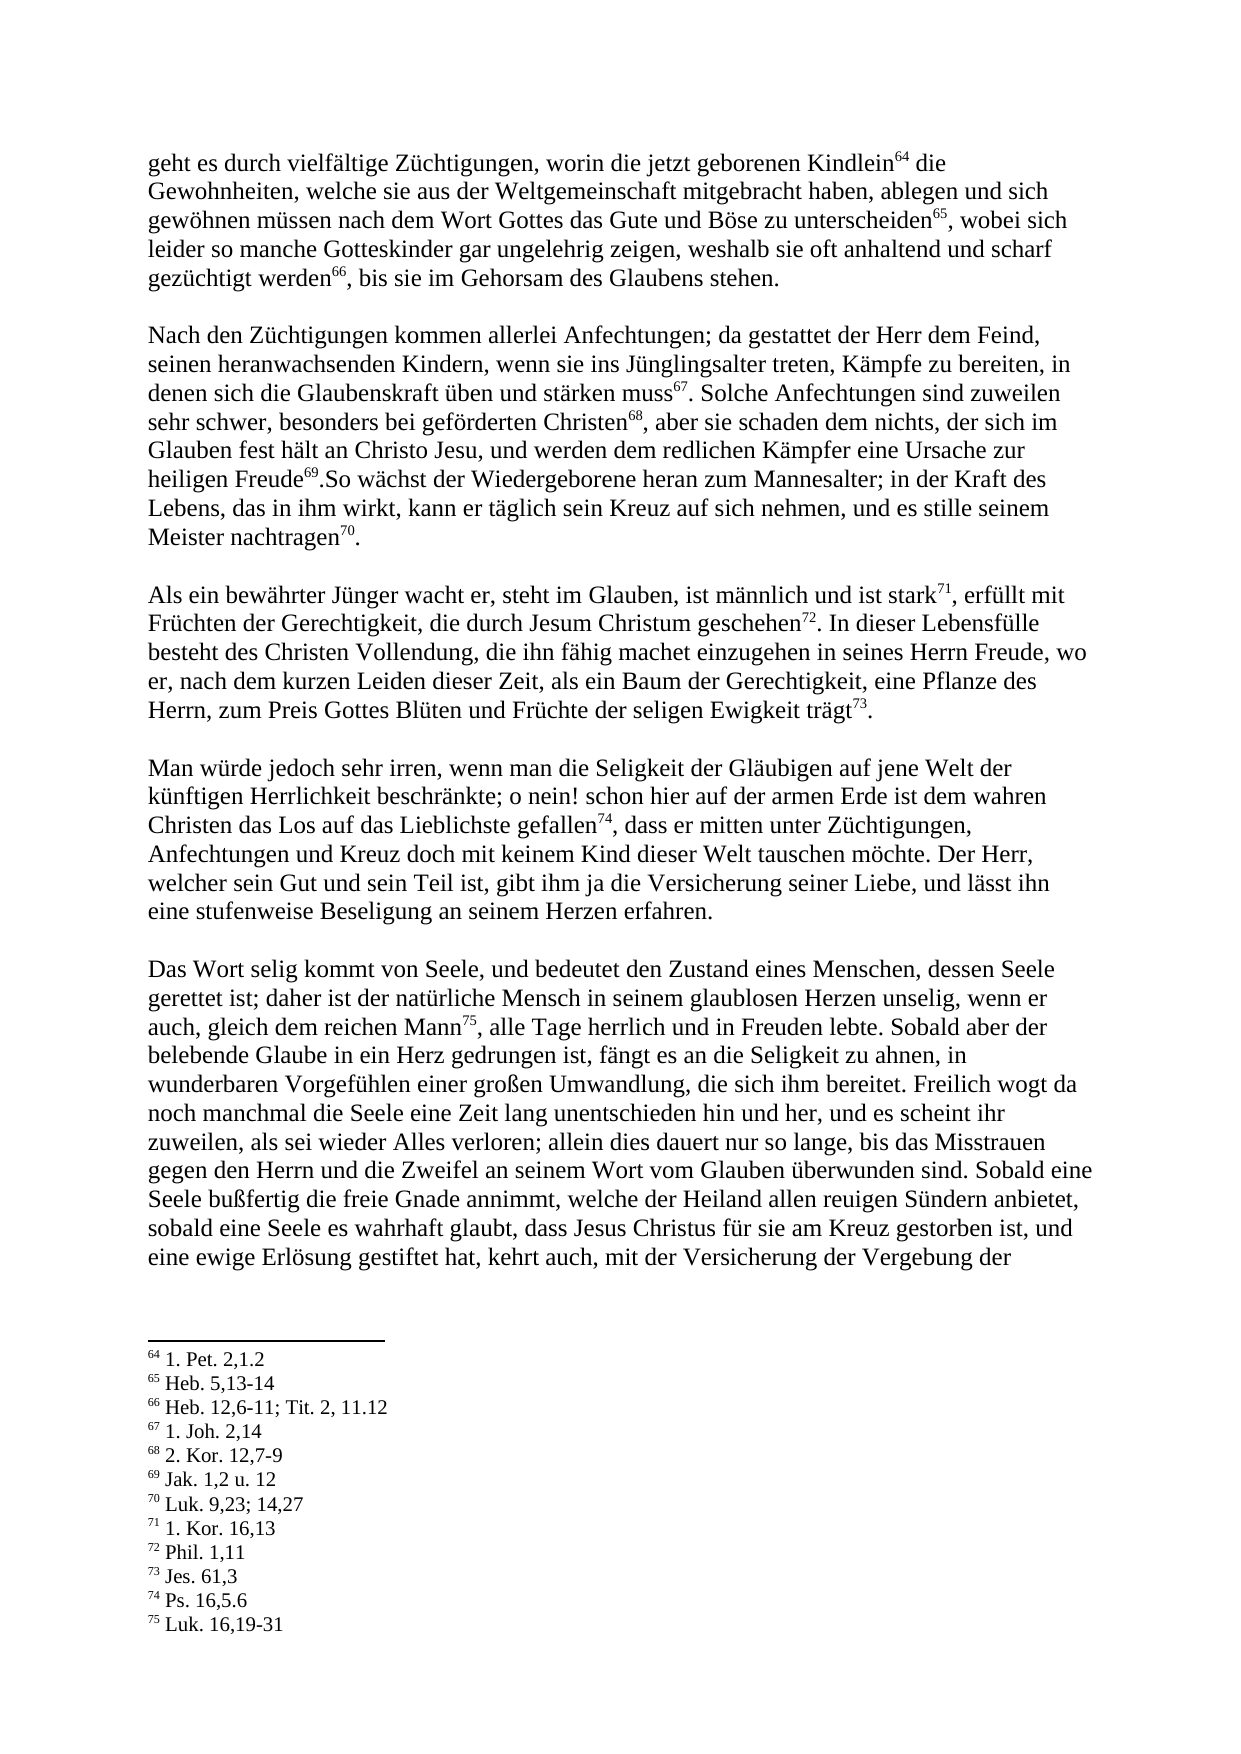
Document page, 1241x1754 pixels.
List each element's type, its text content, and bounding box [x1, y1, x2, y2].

text Nach den Züchtigungen kommen allerlei Anfechtungen; da gestattet der Herr dem Feind, seinen heranwachsenden Kindern, wenn sie ins Jünglingsalter treten, Kämpfe zu bereiten, in denen sich die Glaubenskraft üben und stärken muss. Solche Anfechtungen sind zuweilen sehr schwer, besonders bei geförderten Christen, aber sie schaden dem nichts, der sich im Glauben fest hält an Christo Jesu, und werden dem redlichen Kämpfer eine Ursache zur heiligen Freude.So wächst der Wiedergeborene heran zum Mannesalter; in der Kraft des Lebens, das in ihm wirkt, kann er täglich sein Kreuz auf sich nehmen, und es stille seinem Meister nachtragen. [148, 321, 1093, 551]
text Als ein bewährter Jünger wacht er, steht im Glauben, ist männlich und ist stark, erfüllt mit Früchten der Gerechtigkeit, die durch Jesum Christum geschehen. In dieser Lebensfülle besteht des Christen Vollendung, die ihn fähig machet einzugehen in seines Herrn Freude, wo er, nach dem kurzen Leiden dieser Zeit, als ein Baum der Gerechtigkeit, eine Pflanze des Herrn, zum Preis Gottes Blüten und Früchte der seligen Ewigkeit trägt. [148, 580, 1093, 723]
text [148, 148, 1093, 291]
text Man würde jedoch sehr irren, wenn man die Seligkeit der Gläubigen auf jene Welt der künftigen Herrlichkeit beschränkte; o nein! schon hier auf der armen Erde ist dem wahren Christen das Los auf das Lieblichste gefallen, dass er mitten unter Züchtigungen, Anfechtungen und Kreuz doch mit keinem Kind dieser Welt tauschen möchte. Der Herr, welcher sein Gut und sein Teil ist, gibt ihm ja die Versicherung seiner Liebe, und lässt ihn eine stufenweise Beseligung an seinem Herzen erfahren. [148, 753, 1093, 925]
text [148, 954, 1093, 1271]
